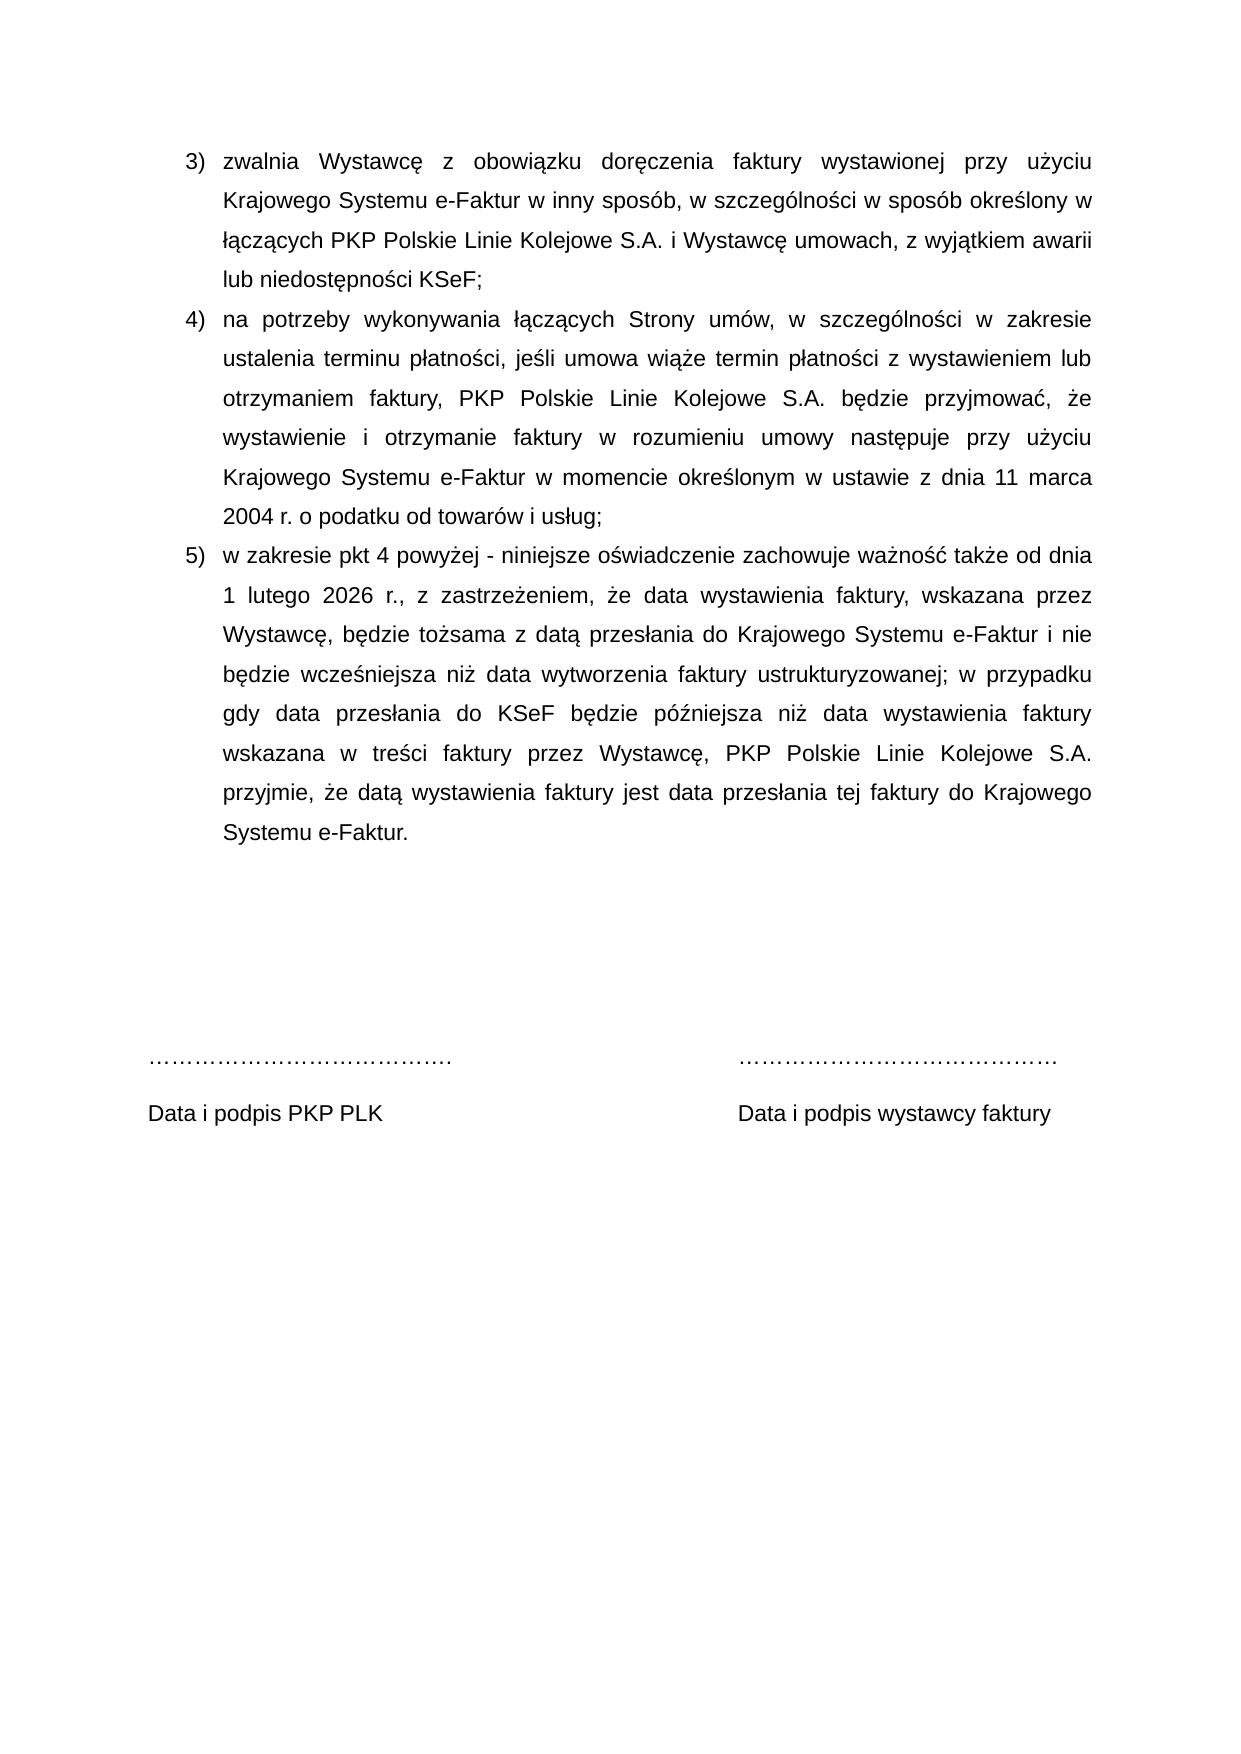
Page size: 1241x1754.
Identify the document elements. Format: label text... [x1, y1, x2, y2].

list w zakresie pkt 4 powyżej - niniejsze oświadczenie zachowuje ważność także od dnia 1 lutego 2026 r., z zastrzeżeniem, że data wystawienia faktury, wskazana przez Wystawcę, będzie tożsama z datą przesłania do Krajowego Systemu e-Faktur i nie będzie wcześniejsza niż data wytworzenia faktury ustrukturyzowanej; w przypadku gdy data przesłania do KSeF będzie późniejsza niż data wystawienia faktury wskazana w treści faktury przez Wystawcę, PKP Polskie Linie Kolejowe S.A. przyjmie, że datą wystawienia faktury jest data przesłania tej faktury do Krajowego Systemu e-Faktur. [185, 542, 1093, 845]
text Data i podpis PKP PLK Data i podpis wystawcy faktury [148, 1099, 1093, 1126]
list zwalnia Wystawcę z obowiązku doręczenia faktury wystawionej przy użyciu Krajowego Systemu e-Faktur w inny sposób, w szczególności w sposób określony w łączących PKP Polskie Linie Kolejowe S.A. i Wystawcę umowach, z wyjątkiem awarii lub niedostępności KSeF; [185, 148, 1093, 292]
list na potrzeby wykonywania łączących Strony umów, w szczególności w zakresie ustalenia terminu płatności, jeśli umowa wiąże termin płatności z wystawieniem lub otrzymaniem faktury, PKP Polskie Linie Kolejowe S.A. będzie przyjmować, że wystawienie i otrzymanie faktury w rozumieniu umowy następuje przy użyciu Krajowego Systemu e-Faktur w momencie określonym w ustawie z dnia 11 marca 2004 r. o podatku od towarów i usług; [185, 306, 1093, 529]
text …………………………………. …………………………………… [148, 1043, 1093, 1070]
